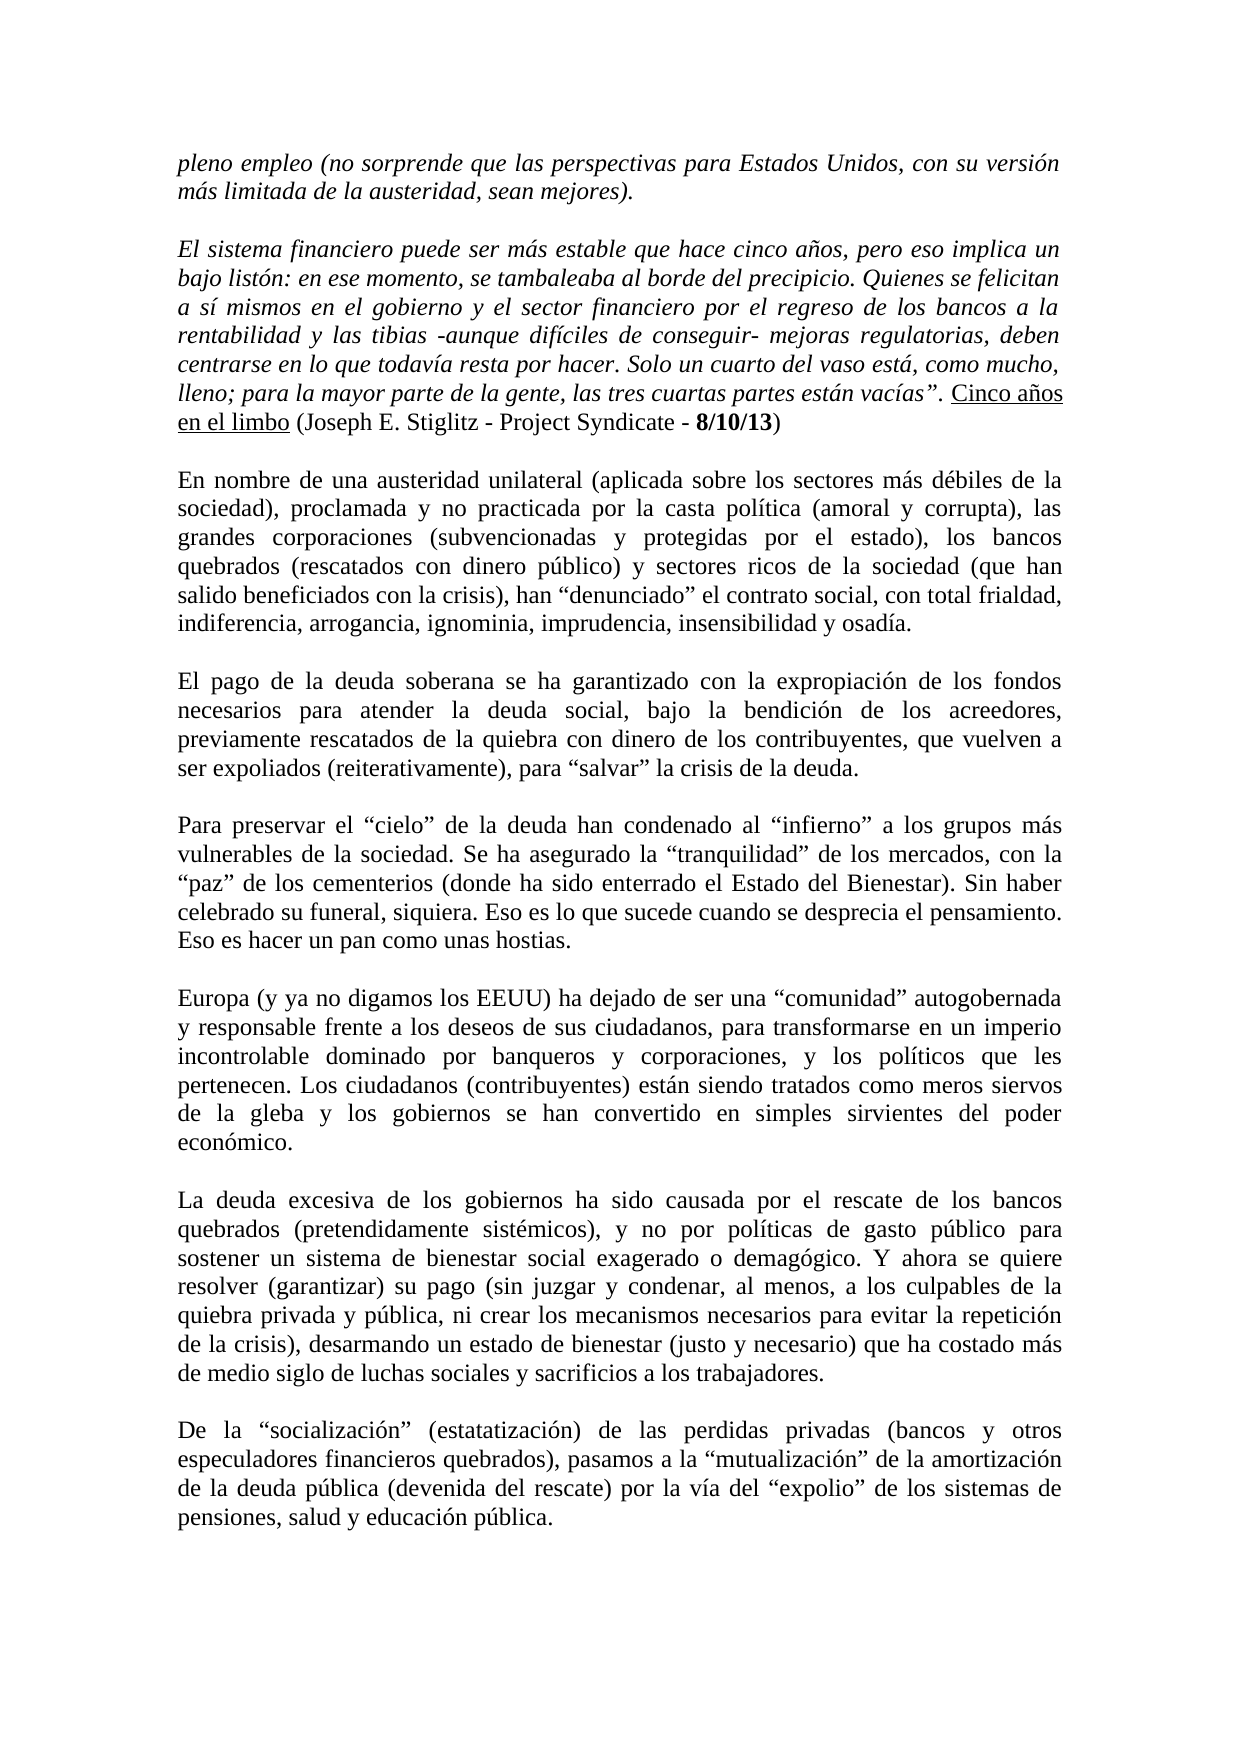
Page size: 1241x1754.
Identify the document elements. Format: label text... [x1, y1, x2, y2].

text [177, 148, 1063, 205]
text El sistema financiero puede ser más estable que hace cinco años, pero eso implica un bajo listón: en ese momento, se tambaleaba al borde del precipicio. Quienes se felicitan a sí mismos en el gobierno y el sector financiero por el regreso de los bancos a la rentabilidad y las tibias -aunque difíciles de conseguir- mejoras regulatorias, deben centrarse en lo que todavía resta por hacer. Solo un cuarto del vaso está, como mucho, lleno; para la mayor parte de la gente, las tres cuartas partes están vacías”. Cinco años en el limbo (Joseph E. Stiglitz - Project Syndicate - 8/10/13) [177, 234, 1063, 436]
text Para preservar el “cielo” de la deuda han condenado al “infierno” a los grupos más vulnerables de la sociedad. Se ha asegurado la “tranquilidad” de los mercados, con la “paz” de los cementerios (donde ha sido enterrado el Estado del Bienestar). Sin haber celebrado su funeral, siquiera. Eso es lo que sucede cuando se desprecia el pensamiento. Eso es hacer un pan como unas hostias. [177, 811, 1063, 954]
text Europa (y ya no digamos los EEUU) ha dejado de ser una “comunidad” autogobernada y responsable frente a los deseos de sus ciudadanos, para transformarse en un imperio incontrolable dominado por banqueros y corporaciones, y los políticos que les pertenecen. Los ciudadanos (contribuyentes) están siendo tratados como meros siervos de la gleba y los gobiernos se han convertido en simples sirvientes del poder económico. [177, 983, 1063, 1156]
text La deuda excesiva de los gobiernos ha sido causada por el rescate de los bancos quebrados (pretendidamente sistémicos), y no por políticas de gasto público para sostener un sistema de bienestar social exagerado o demagógico. Y ahora se quiere resolver (garantizar) su pago (sin juzgar y condenar, al menos, a los culpables de la quiebra privada y pública, ni crear los mecanismos necesarios para evitar la repetición de la crisis), desarmando un estado de bienestar (justo y necesario) que ha costado más de medio siglo de luchas sociales y sacrificios a los trabajadores. [177, 1185, 1063, 1386]
text De la “socialización” (estatatización) de las perdidas privadas (bancos y otros especuladores financieros quebrados), pasamos a la “mutualización” de la amortización de la deuda pública (devenida del rescate) por la vía del “expolio” de los sistemas de pensiones, salud y educación pública. [177, 1416, 1063, 1531]
text En nombre de una austeridad unilateral (aplicada sobre los sectores más débiles de la sociedad), proclamada y no practicada por la casta política (amoral y corrupta), las grandes corporaciones (subvencionadas y protegidas por el estado), los bancos quebrados (rescatados con dinero público) y sectores ricos de la sociedad (que han salido beneficiados con la crisis), han “denunciado” el contrato social, con total frialdad, indiferencia, arrogancia, ignominia, imprudencia, insensibilidad y osadía. [177, 465, 1063, 637]
text El pago de la deuda soberana se ha garantizado con la expropiación de los fondos necesarios para atender la deuda social, bajo la bendición de los acreedores, previamente rescatados de la quiebra con dinero de los contribuyentes, que vuelven a ser expoliados (reiterativamente), para “salvar” la crisis de la deuda. [177, 666, 1063, 781]
